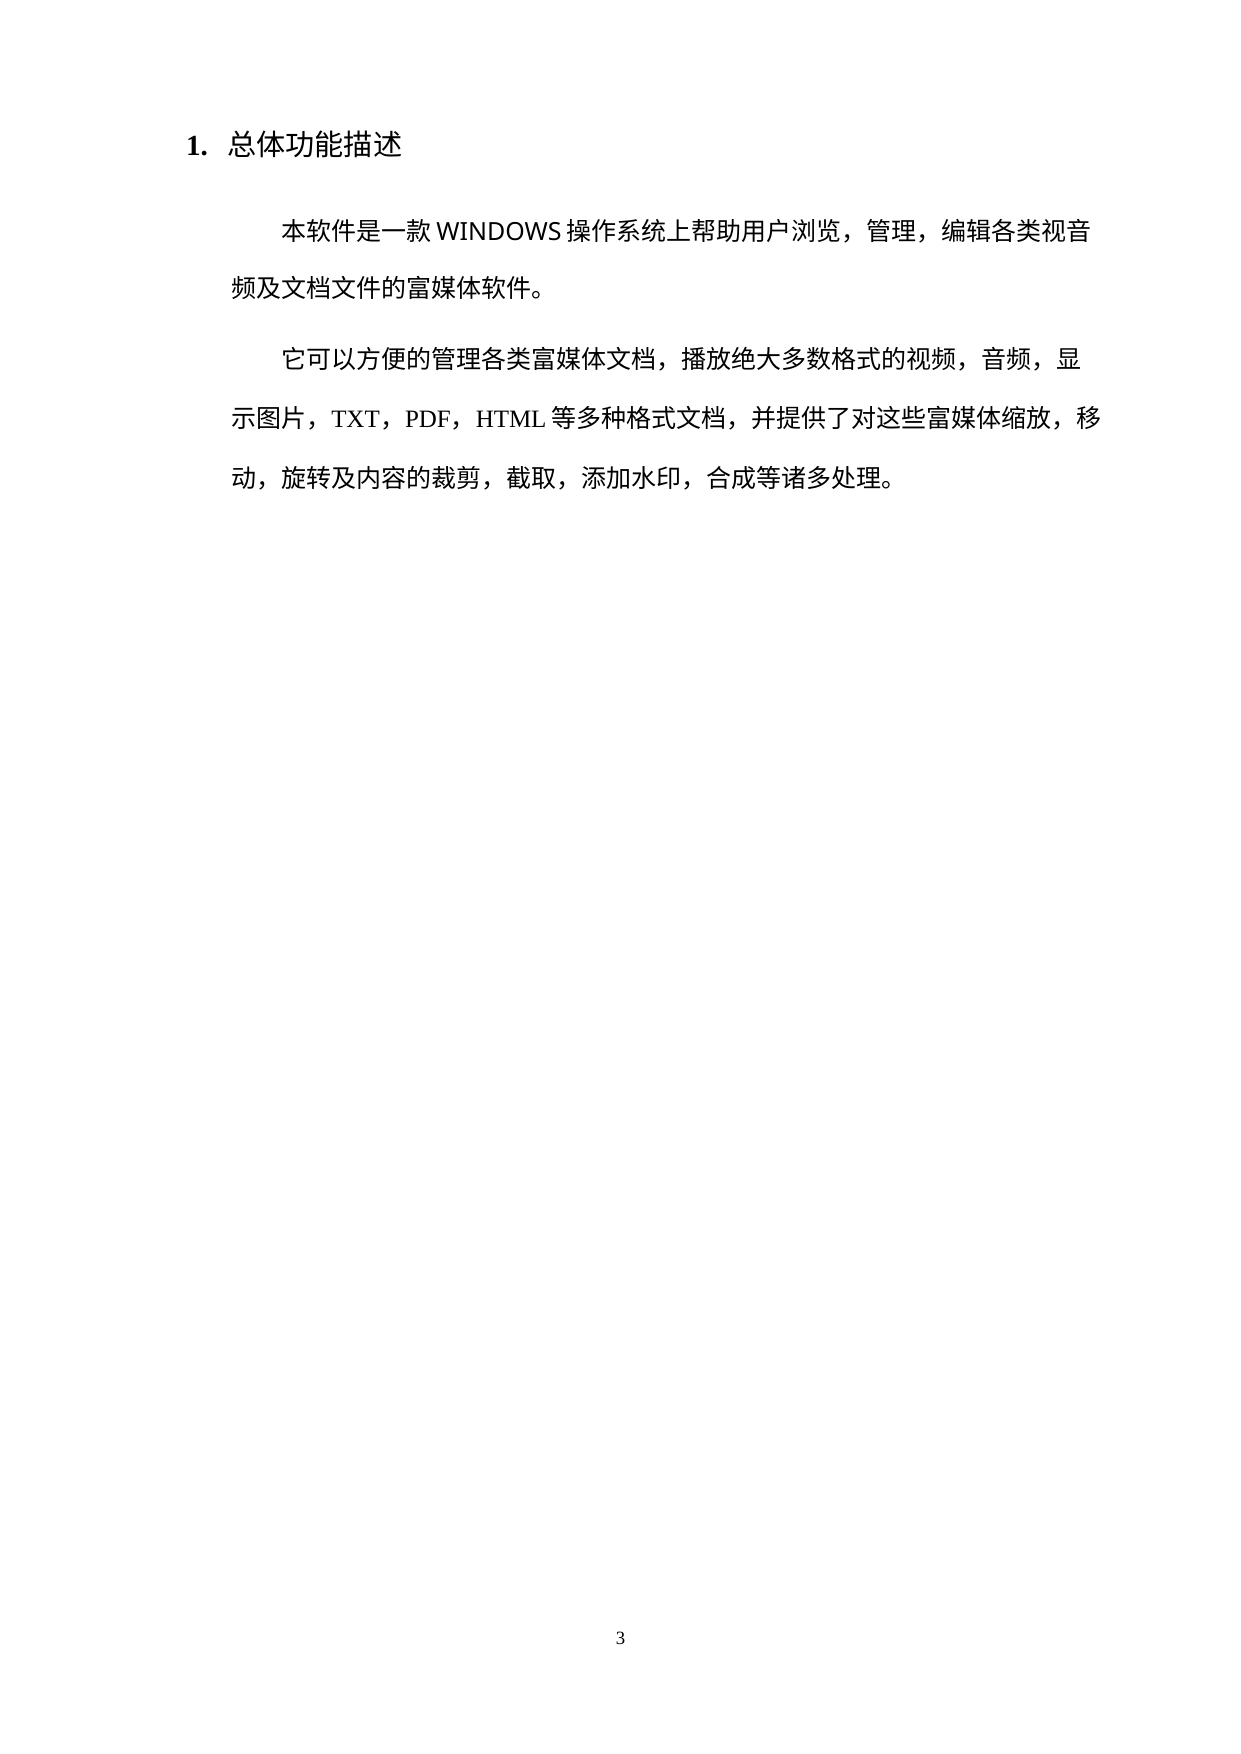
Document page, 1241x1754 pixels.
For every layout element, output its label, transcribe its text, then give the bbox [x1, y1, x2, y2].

subtitle 总体功能描述 [186, 122, 1209, 164]
text 本软件是一款WINDOWS操作系统上帮助用户浏览，管理，编辑各类视音频及文档文件的富媒体软件。 [231, 211, 1102, 305]
text 它可以方便的管理各类富媒体文档，播放绝大多数格式的视频，音频，显示图片，TXT，PDF，HTML 等多种格式文档，并提供了对这些富媒体缩放，移动，旋转及内容的裁剪，截取，添加水印，合成等诸多处理。 [231, 339, 1102, 495]
